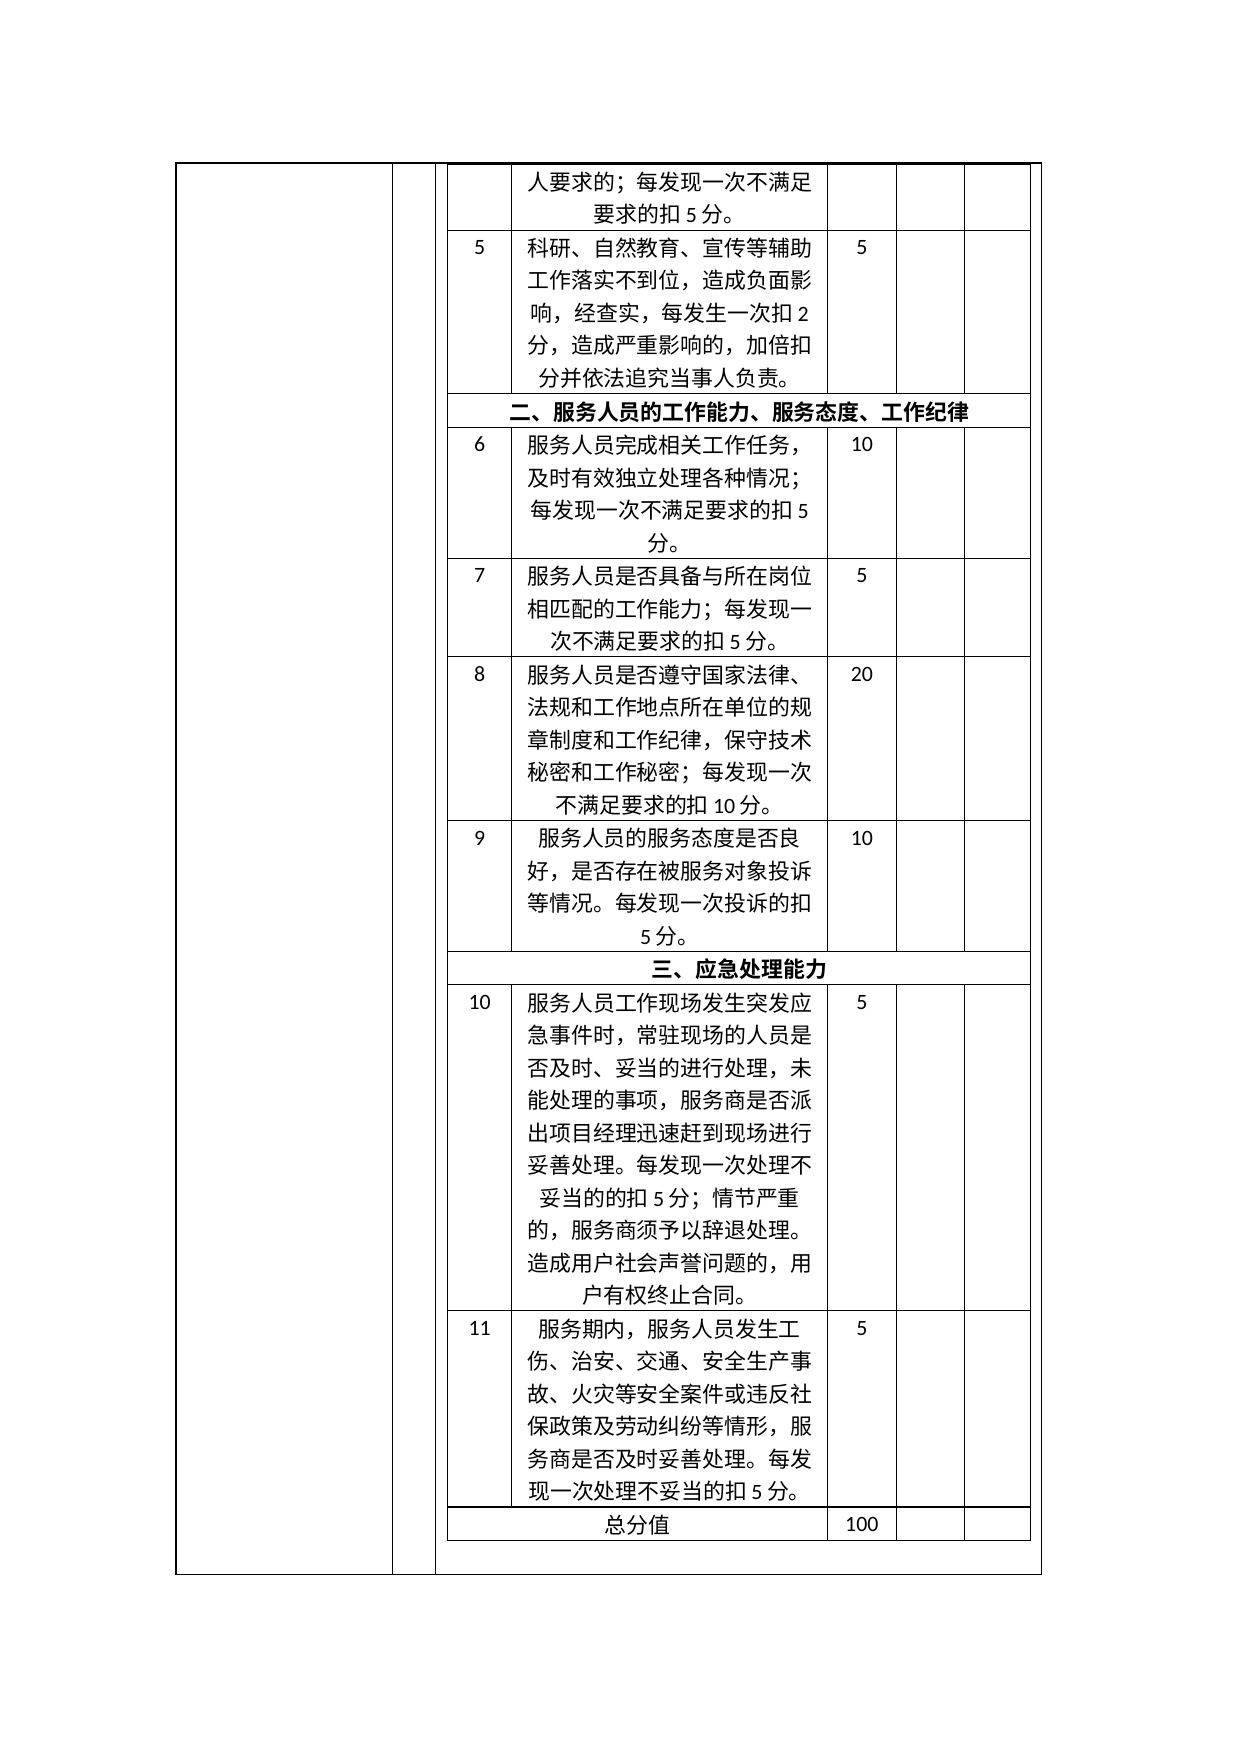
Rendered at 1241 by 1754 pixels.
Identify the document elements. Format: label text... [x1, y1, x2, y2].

table_cell [177, 164, 392, 1573]
table_cell 1 [393, 164, 435, 1573]
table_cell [436, 164, 1041, 1573]
